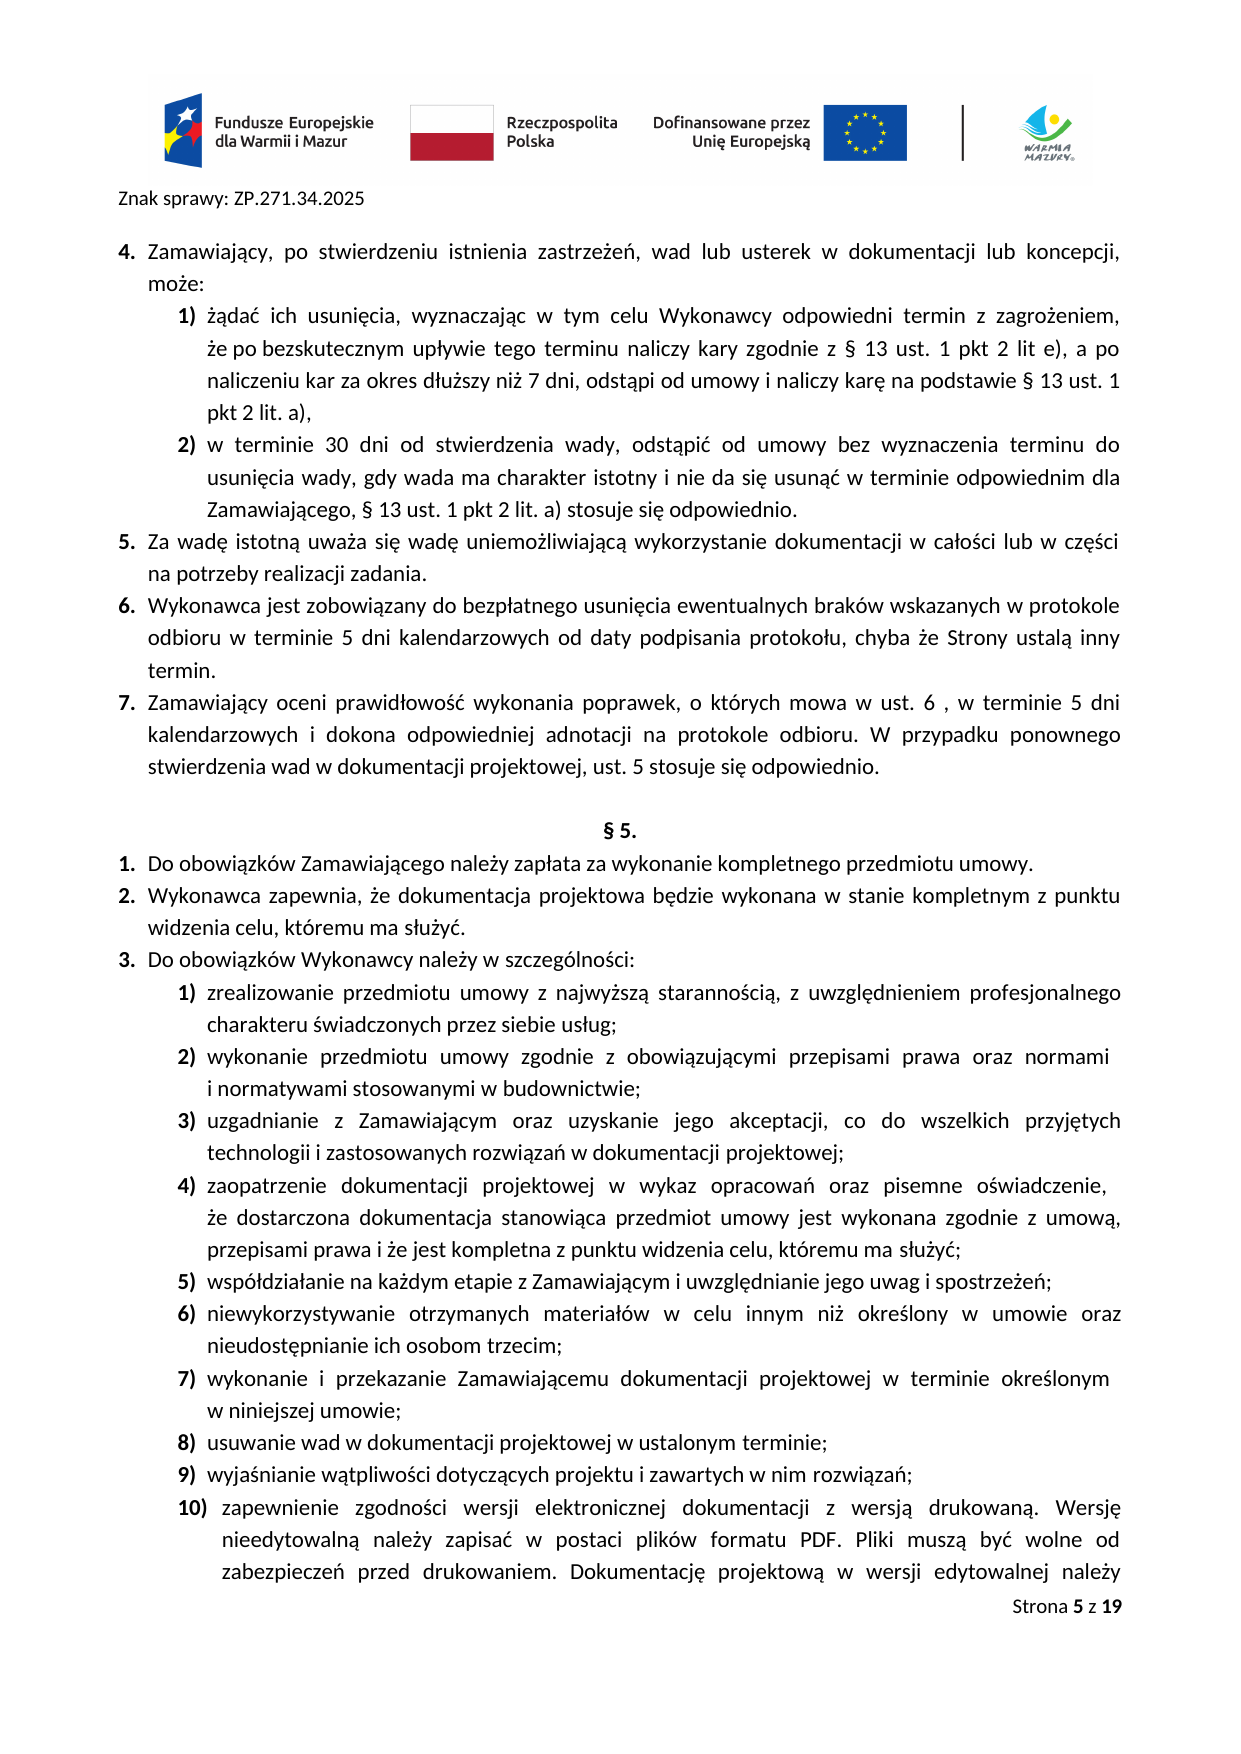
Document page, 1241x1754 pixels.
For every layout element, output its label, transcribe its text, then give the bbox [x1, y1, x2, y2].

list współdziałanie na każdym etapie z Zamawiającym i uwzględnianie jego uwag i spostrzeżeń; [177, 1267, 1111, 1295]
list wykonanie przedmiotu umowy zgodnie z obowiązującymi przepisami prawa oraz normami i normatywami stosowanymi w budownictwie; [177, 1042, 1123, 1102]
list Do obowiązków Zamawiającego należy zapłata za wykonanie kompletnego przedmiotu umowy. [118, 849, 1111, 877]
list żądać ich usunięcia, wyznaczając w tym celu Wykonawcy odpowiedni termin z zagrożeniem, że po bezskutecznym upływie tego terminu naliczy kary zgodnie z § 13 ust. 1 pkt 2 lit e), a po naliczeniu kar za okres dłuższy niż 7 dni, odstąpi od umowy i naliczy karę na podstawie § 13 ust. 1 pkt 2 lit. a), [177, 302, 1122, 426]
picture [147, 74, 1093, 186]
list w terminie 30 dni od stwierdzenia wady, odstąpić od umowy bez wyznaczenia terminu do usunięcia wady, gdy wada ma charakter istotny i nie da się usunąć w terminie odpowiednim dla Zamawiającego, § 13 ust. 1 pkt 2 lit. a) stosuje się odpowiednio. [177, 430, 1122, 523]
list zaopatrzenie dokumentacji projektowej w wykaz opracowań oraz pisemne oświadczenie, że dostarczona dokumentacja stanowiąca przedmiot umowy jest wykonana zgodnie z umową, przepisami prawa i że jest kompletna z punktu widzenia celu, któremu ma służyć; [177, 1171, 1123, 1263]
list uzgadnianie z Zamawiającym oraz uzyskanie jego akceptacji, co do wszelkich przyjętych technologii i zastosowanych rozwiązań w dokumentacji projektowej; [177, 1106, 1123, 1167]
list Wykonawca jest zobowiązany do bezpłatnego usunięcia ewentualnych braków wskazanych w protokole odbioru w terminie 5 dni kalendarzowych od daty podpisania protokołu, chyba że Strony ustalą inny termin. [118, 591, 1122, 684]
list Do obowiązków Wykonawcy należy w szczególności: [118, 945, 1122, 973]
list usuwanie wad w dokumentacji projektowej w ustalonym terminie; [177, 1428, 1122, 1456]
list Zamawiający, po stwierdzeniu istnienia zastrzeżeń, wad lub usterek w dokumentacji lub koncepcji, może: [118, 237, 1122, 297]
list wyjaśnianie wątpliwości dotyczących projektu i zawartych w nim rozwiązań; [177, 1460, 1122, 1488]
list zrealizowanie przedmiotu umowy z najwyższą starannością, z uwzględnieniem profesjonalnego charakteru świadczonych przez siebie usług; [177, 978, 1123, 1038]
list niewykorzystywanie otrzymanych materiałów w celu innym niż określony w umowie oraz nieudostępnianie ich osobom trzecim; [177, 1299, 1123, 1360]
list Za wadę istotną uważa się wadę uniemożliwiającą wykorzystanie dokumentacji w całości lub w części na potrzeby realizacji zadania. [118, 527, 1120, 587]
list Zamawiający oceni prawidłowość wykonania poprawek, o których mowa w ust. 6 , w terminie 5 dni kalendarzowych i dokona odpowiedniej adnotacji na protokole odbioru. W przypadku ponownego stwierdzenia wad w dokumentacji projektowej, ust. 5 stosuje się odpowiednio. [118, 688, 1122, 780]
list wykonanie i przekazanie Zamawiającemu dokumentacji projektowej w terminie określonym w niniejszej umowie; [177, 1364, 1123, 1424]
subtitle § 5. [118, 817, 1122, 845]
list Wykonawca zapewnia, że dokumentacja projektowa będzie wykonana w stanie kompletnym z punktu widzenia celu, któremu ma służyć. [118, 881, 1123, 941]
